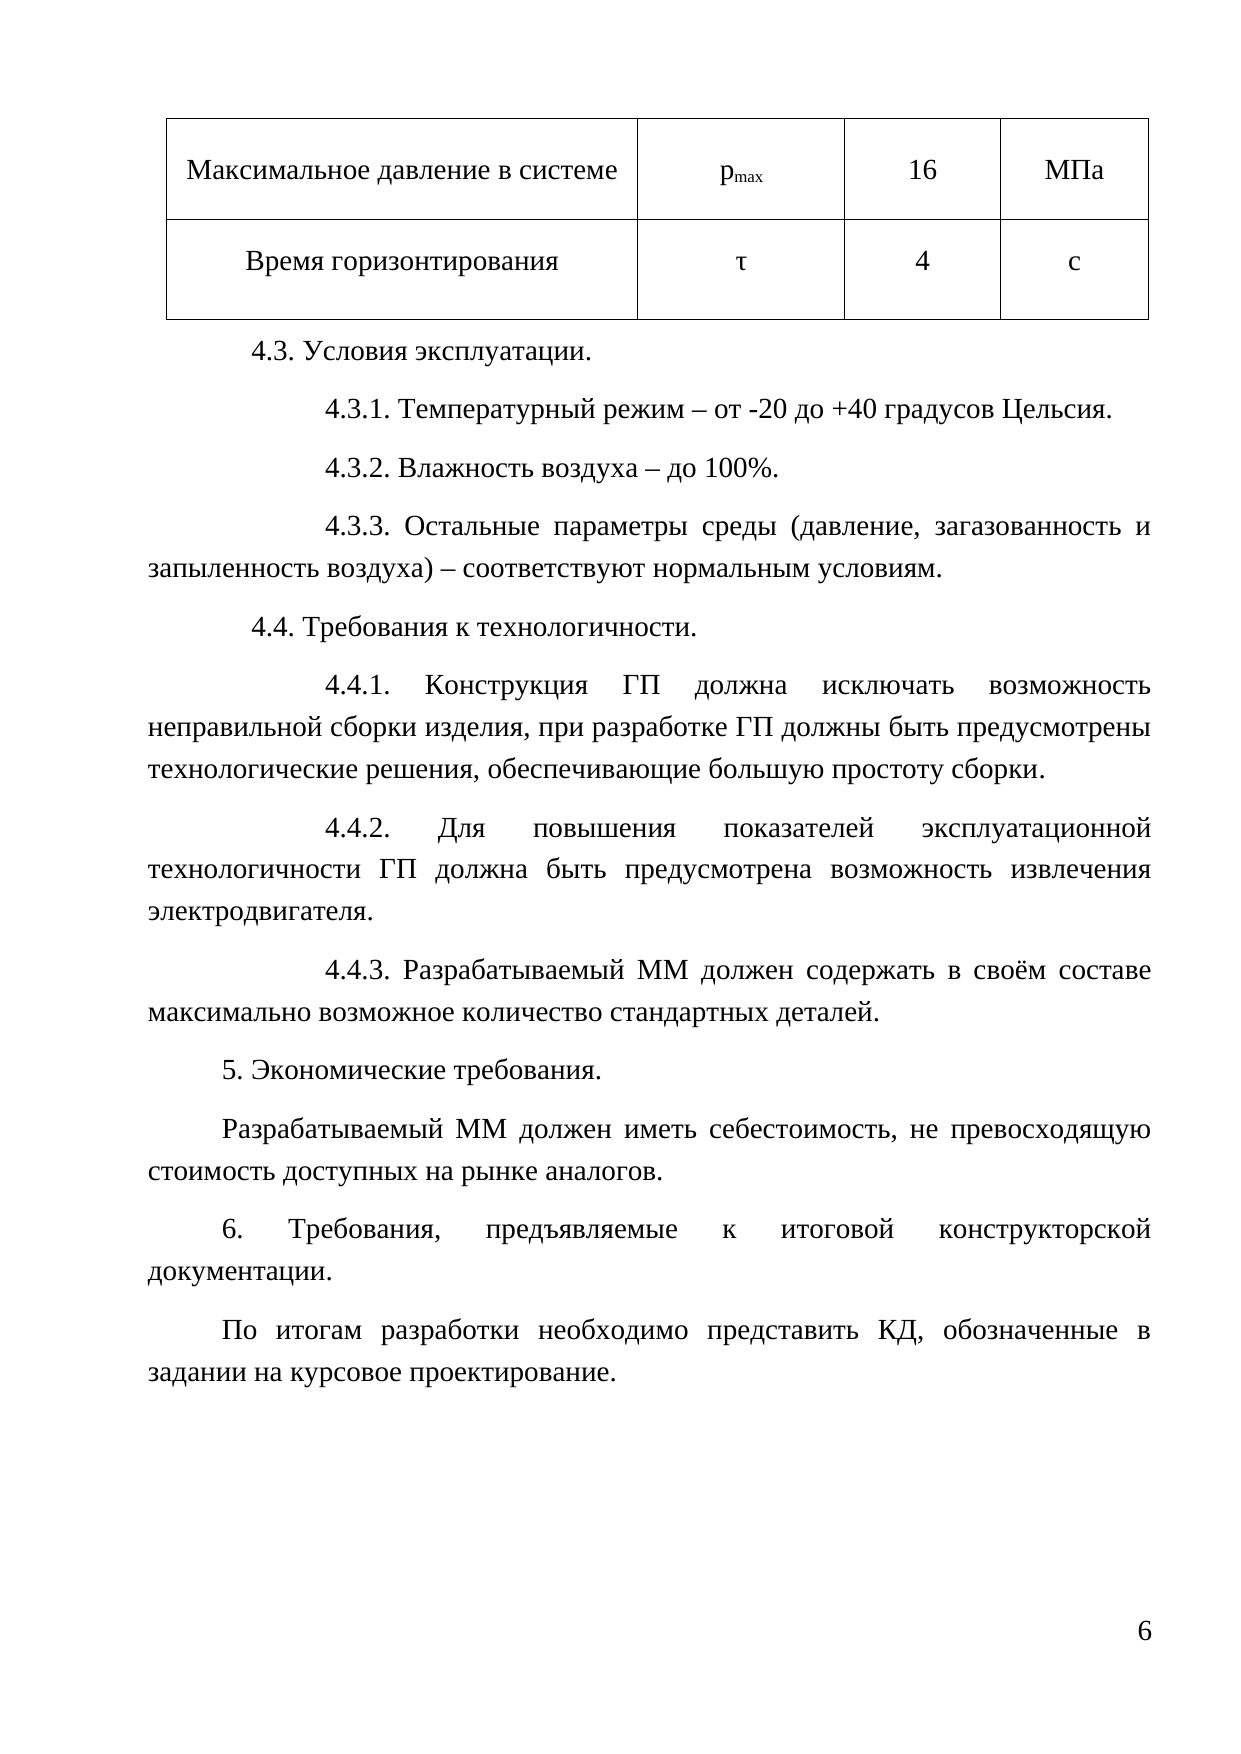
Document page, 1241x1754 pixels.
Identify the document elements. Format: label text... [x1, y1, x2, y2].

text 4.3.1. Температурный режим – от -20 до +40 градусов Цельсия. [148, 391, 1152, 425]
text 4.3.3. Остальные параметры среды (давление, загазованность и запыленность воздуха) – соответствуют нормальным условиям. [148, 508, 1152, 584]
table_cell Максимальное давление в системе [167, 119, 637, 219]
text Разрабатываемый ММ должен иметь себестоимость, не превосходящую стоимость доступных на рынке аналогов. [148, 1111, 1152, 1186]
text 4.4.3. Разрабатываемый ММ должен содержать в своём составе максимально возможное количество стандартных деталей. [148, 952, 1152, 1027]
table_cell Время горизонтирования [167, 220, 637, 319]
table_cell τ [638, 220, 844, 319]
table_cell 4 [845, 220, 1000, 319]
text 4.3. Условия эксплуатации. [148, 333, 1152, 366]
text 4.3.2. Влажность воздуха – до 100%. [148, 450, 1152, 483]
table_cell МПа [1001, 119, 1148, 219]
text По итогам разработки необходимо представить КД, обозначенные в задании на курсовое проектирование. [148, 1312, 1152, 1387]
table_cell с [1001, 220, 1148, 319]
text 6. Требования, предъявляемые к итоговой конструкторской документации. [148, 1211, 1152, 1287]
text 4.4.1. Конструкция ГП должна исключать возможность неправильной сборки изделия, при разработке ГП должны быть предусмотрены технологические решения, обеспечивающие большую простоту сборки. [148, 667, 1152, 785]
table_cell 16 [845, 119, 1000, 219]
text 4.4. Требования к технологичности. [148, 609, 1152, 642]
text 4.4.2. Для повышения показателей эксплуатационной технологичности ГП должна быть предусмотрена возможность извлечения электродвигателя. [148, 810, 1152, 927]
table_cell pmax [638, 119, 844, 219]
text 5. Экономические требования. [148, 1052, 1152, 1086]
